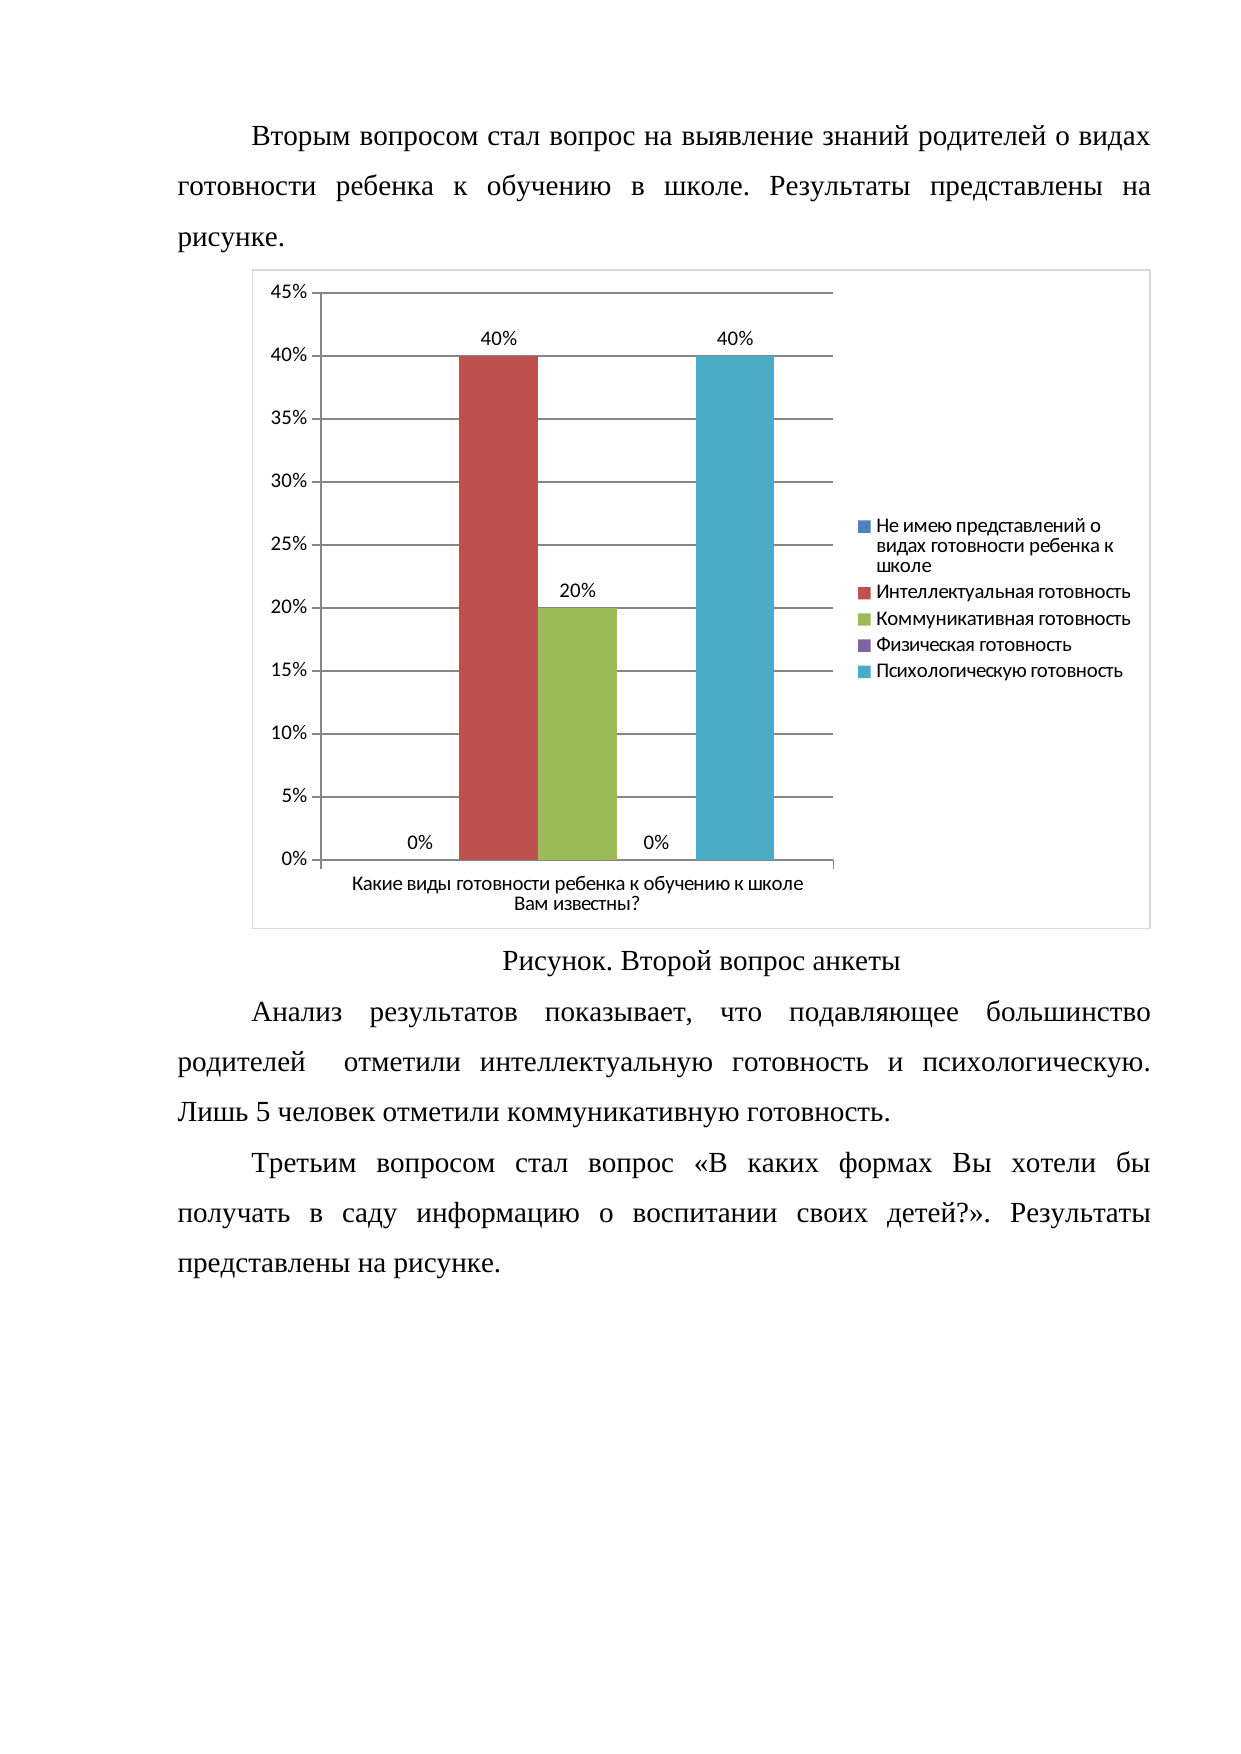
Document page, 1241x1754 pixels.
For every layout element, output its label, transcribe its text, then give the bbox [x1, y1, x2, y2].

text Рисунок. Второй вопрос анкеты [177, 943, 1152, 977]
text Третьим вопросом стал вопрос «В каких формах Вы хотели бы получать в саду информацию о воспитании своих детей?». Результаты представлены на рисунке. [177, 1145, 1152, 1279]
text Вторым вопросом стал вопрос на выявление знаний родителей о видах готовности ребенка к обучению в школе. Результаты представлены на рисунке. [177, 118, 1152, 252]
text Анализ результатов показывает, что подавляющее большинство родителей отметили интеллектуальную готовность и психологическую. Лишь 5 человек отметили коммуникативную готовность. [177, 994, 1152, 1128]
